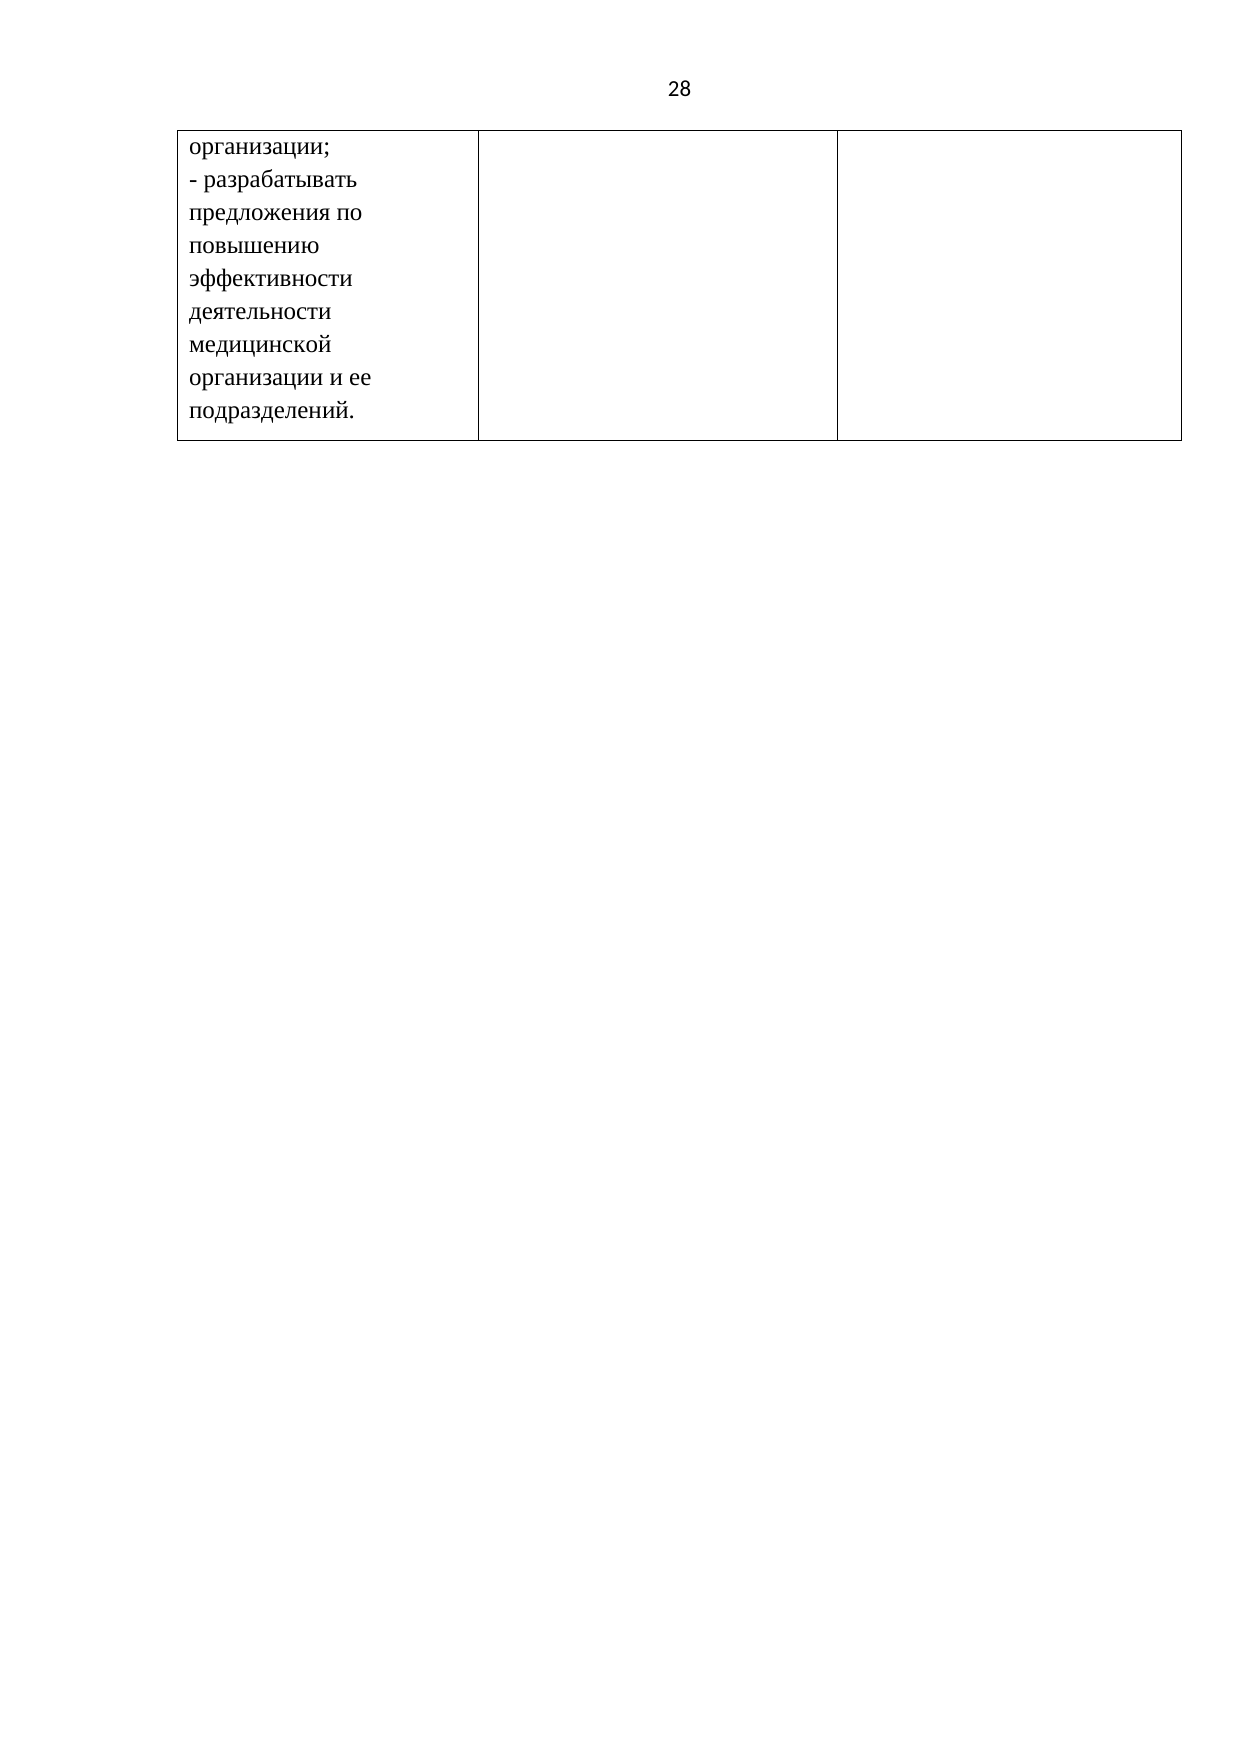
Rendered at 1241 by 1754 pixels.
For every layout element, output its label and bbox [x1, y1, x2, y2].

table_cell [479, 131, 837, 440]
table_cell [838, 131, 1181, 440]
table_cell [178, 131, 478, 440]
